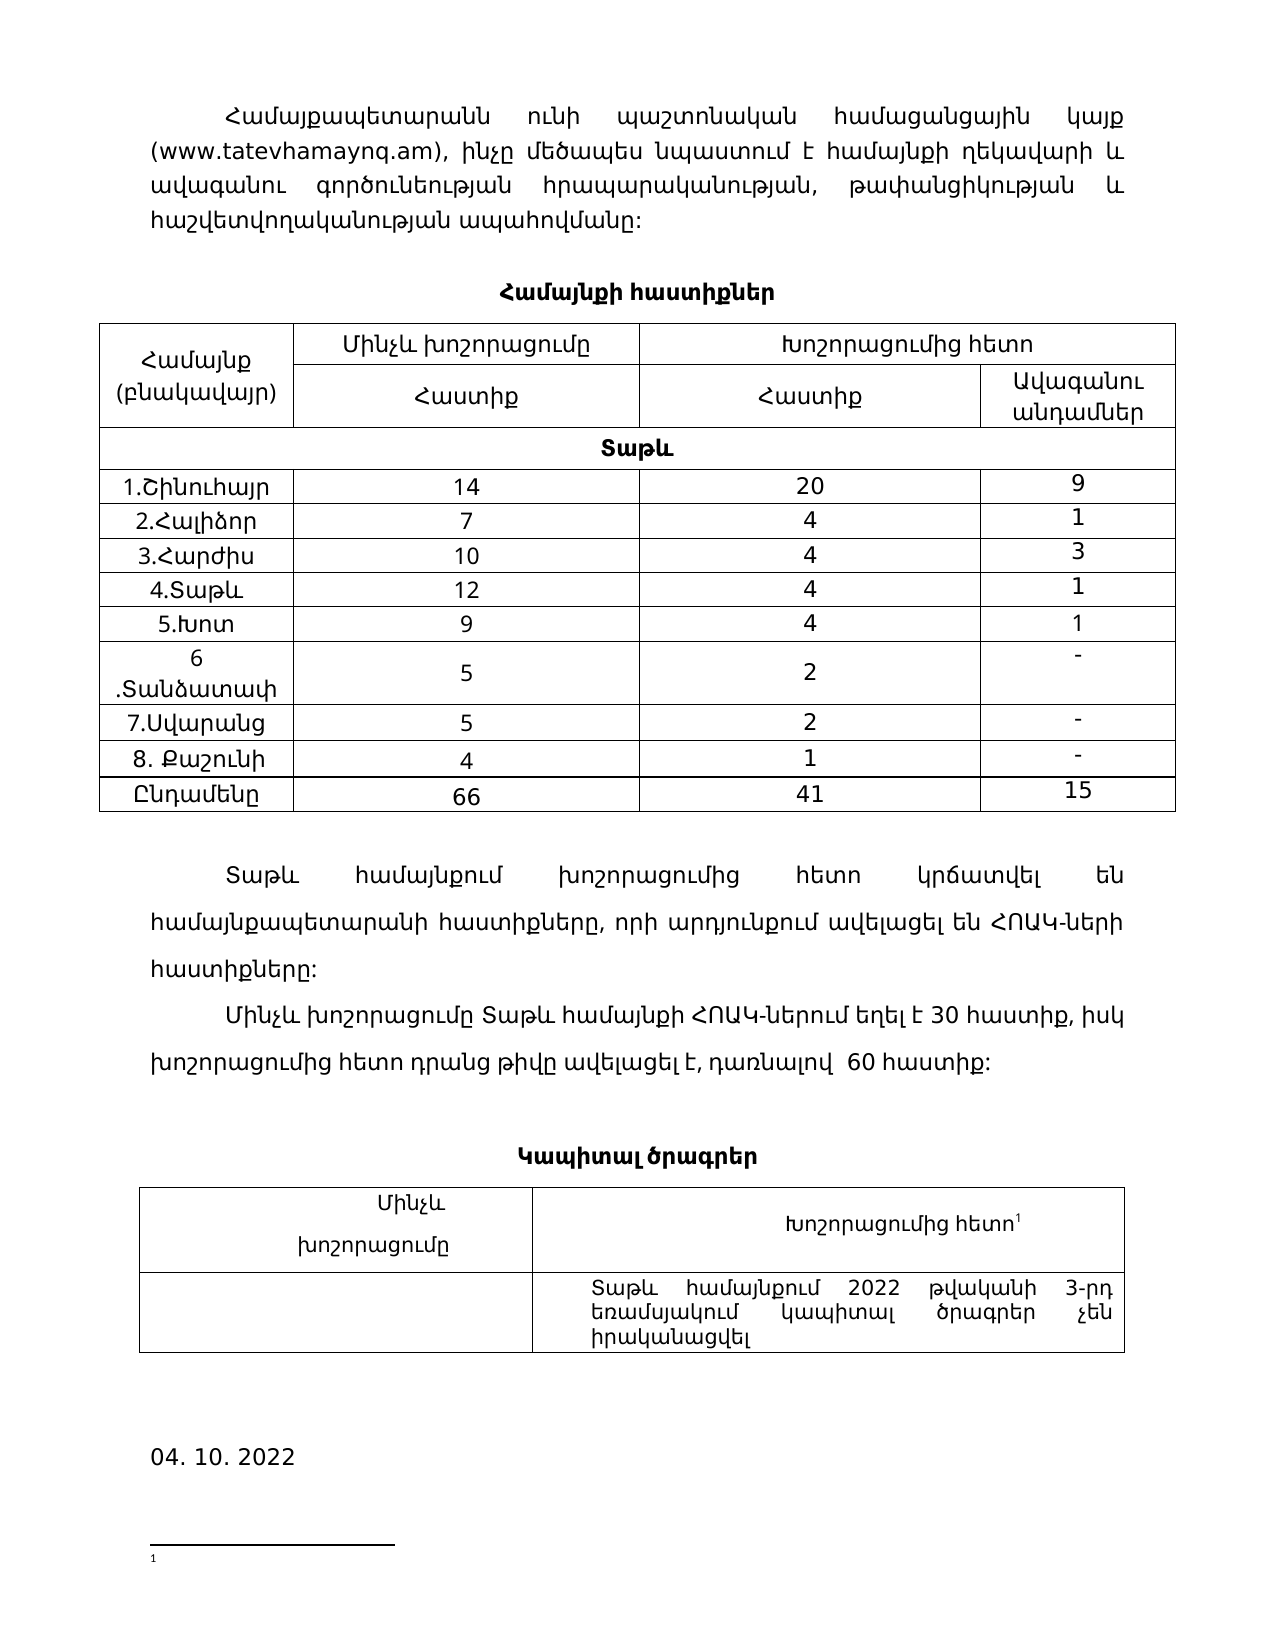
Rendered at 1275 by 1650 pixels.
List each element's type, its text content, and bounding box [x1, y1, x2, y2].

table_cell 1 [981, 504, 1175, 537]
table_cell Ավագանու անդամներ [981, 365, 1175, 427]
table_cell 3.Հարժիս [100, 539, 293, 572]
table_cell 9 [294, 607, 639, 641]
table_cell 1 [640, 741, 980, 776]
table_cell Ընդամենը [100, 778, 293, 811]
text Տաթև համայնքում խոշորացումից հետո կրճատվել են համայնքապետարանի հաստիքները, որի արդյունքում ավելացել են ՀՈԱԿ-ների հաստիքները: [150, 859, 1125, 984]
table_cell Տաթև [293, 428, 981, 469]
table_cell [981, 428, 1175, 469]
text 04. 10. 2022 [150, 1444, 1125, 1471]
table_cell 1 [981, 607, 1175, 641]
table_cell 20 [640, 470, 980, 503]
table_cell [100, 428, 293, 469]
table_cell 3 [981, 539, 1175, 572]
table_cell 2 [640, 642, 980, 704]
table_cell Տաթև համայնքում 2022 թվականի 3-րդ եռամսյակում կապիտալ ծրագրեր չեն իրականացվել [533, 1273, 1124, 1352]
table_cell 4 [640, 504, 980, 537]
text Համայնքի հաստիքներ [150, 276, 1125, 308]
table_cell 2.Հալիձոր [100, 504, 293, 537]
table_cell 4 [640, 607, 980, 641]
table_cell 14 [294, 470, 639, 503]
table_cell - [981, 642, 1175, 704]
table_cell 8. Քաշունի [100, 741, 293, 776]
table_cell 5.Խոտ [100, 607, 293, 641]
table_cell [140, 1273, 532, 1352]
table_cell 15 [981, 778, 1175, 811]
table_header Խոշորացումից հետո [640, 324, 1175, 364]
table_cell 5 [294, 642, 639, 704]
text Կապիտալ ծրագրեր [150, 1140, 1125, 1171]
text Մինչև խոշորացումը Տաթև համայնքի ՀՈԱԿ-ներում եղել է 30 հաստիք, իսկ խոշորացումից հետո դրանց թիվը ավելացել է, դառնալով 60 հաստիք: [150, 999, 1125, 1077]
table_header Համայնք (բնակավայր) [100, 324, 293, 427]
table_cell Հաստիք [294, 365, 639, 427]
table_cell 4 [294, 741, 639, 776]
text Համայքապետարանն ունի պաշտոնական համացանցային կայք (www.tatevhamaynq.am), ինչը մեծապես նպաստում է համայնքի ղեկավարի և ավագանու գործունեության հրապարականության, թափանցիկության և հաշվետվողականության ապահովմանը: [150, 103, 1125, 234]
table_cell 12 [294, 573, 639, 606]
table_cell - [981, 741, 1175, 776]
table_cell 9 [981, 470, 1175, 503]
table_cell 1 [981, 573, 1175, 606]
table_cell 5 [294, 705, 639, 740]
table_cell 66 [294, 778, 639, 811]
table_cell 2 [640, 705, 980, 740]
table_cell 7 [294, 504, 639, 537]
table_cell 10 [294, 539, 639, 572]
table_cell 7.Սվարանց [100, 705, 293, 740]
table_header Խոշորացումից հետո [533, 1188, 1124, 1272]
table_cell 4 [640, 539, 980, 572]
table_cell - [981, 705, 1175, 740]
table_cell 1.Շինուհայր [100, 470, 293, 503]
table_cell 4 [640, 573, 980, 606]
table_cell Հաստիք [640, 365, 980, 427]
table_cell 4.Տաթև [100, 573, 293, 606]
table_header Մինչև խոշորացումը [294, 324, 639, 364]
table_cell 6.Տանձատափ [100, 642, 293, 704]
table_cell 41 [640, 778, 980, 811]
table_header Մինչև խոշորացումը [140, 1188, 532, 1272]
